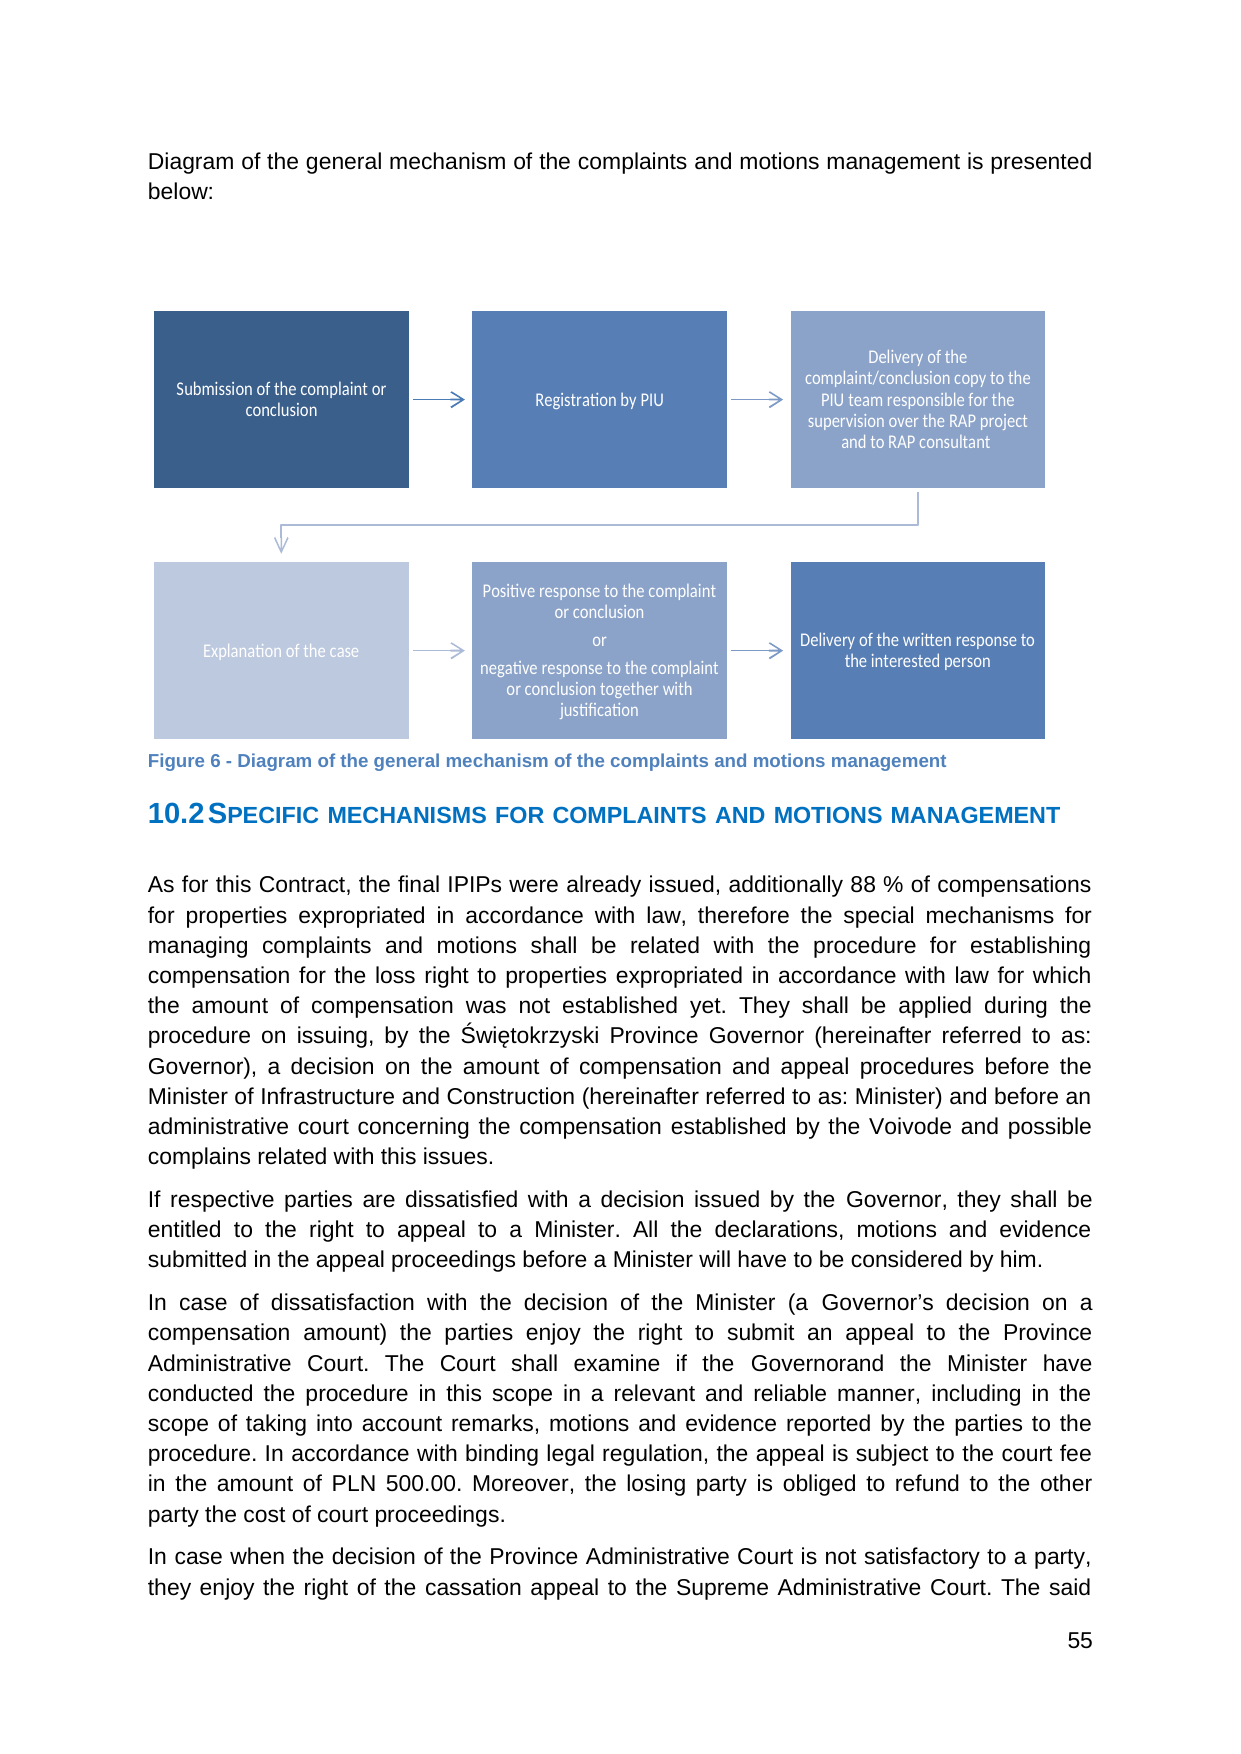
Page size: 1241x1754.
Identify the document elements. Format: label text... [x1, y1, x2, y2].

text As for this Contract, the final IPIPs were already issued, additionally 88 % of compensations for properties expropriated in accordance with law, therefore the special mechanisms for managing complaints and motions shall be related with the procedure for establishing compensation for the loss right to properties expropriated in accordance with law for which the amount of compensation was not established yet. They shall be applied during the procedure on issuing, by the Świętokrzyski Province Governor (hereinafter referred to as: Governor), a decision on the amount of compensation and appeal procedures before the Minister of Infrastructure and Construction (hereinafter referred to as: Minister) and before an administrative court concerning the compensation established by the Voivode and possible complains related with this issues. [148, 871, 1093, 1169]
text Diagram of the general mechanism of the complaints and motions management is presented below: [148, 148, 1093, 204]
text In case of dissatisfaction with the decision of the Minister (a Governor’s decision on a compensation amount) the parties enjoy the right to submit an appeal to the Province Administrative Court. The Court shall examine if the Governorand the Minister have conducted the procedure in this scope in a relevant and reliable manner, including in the scope of taking into account remarks, motions and evidence reported by the parties to the procedure. In accordance with binding legal regulation, the appeal is subject to the court fee in the amount of PLN 500.00. Moreover, the losing party is obliged to refund to the other party the cost of court proceedings. [148, 1289, 1093, 1527]
text If respective parties are dissatisfied with a decision issued by the Governor, they shall be entitled to the right to appeal to a Minister. All the declarations, motions and evidence submitted in the appeal proceedings before a Minister will have to be considered by him. [148, 1186, 1093, 1273]
subtitle Specific mechanisms for complaints and motions management [148, 796, 1093, 829]
text Figure 6 - Diagram of the general mechanism of the complaints and motions management [148, 749, 1093, 771]
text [148, 1543, 1093, 1600]
